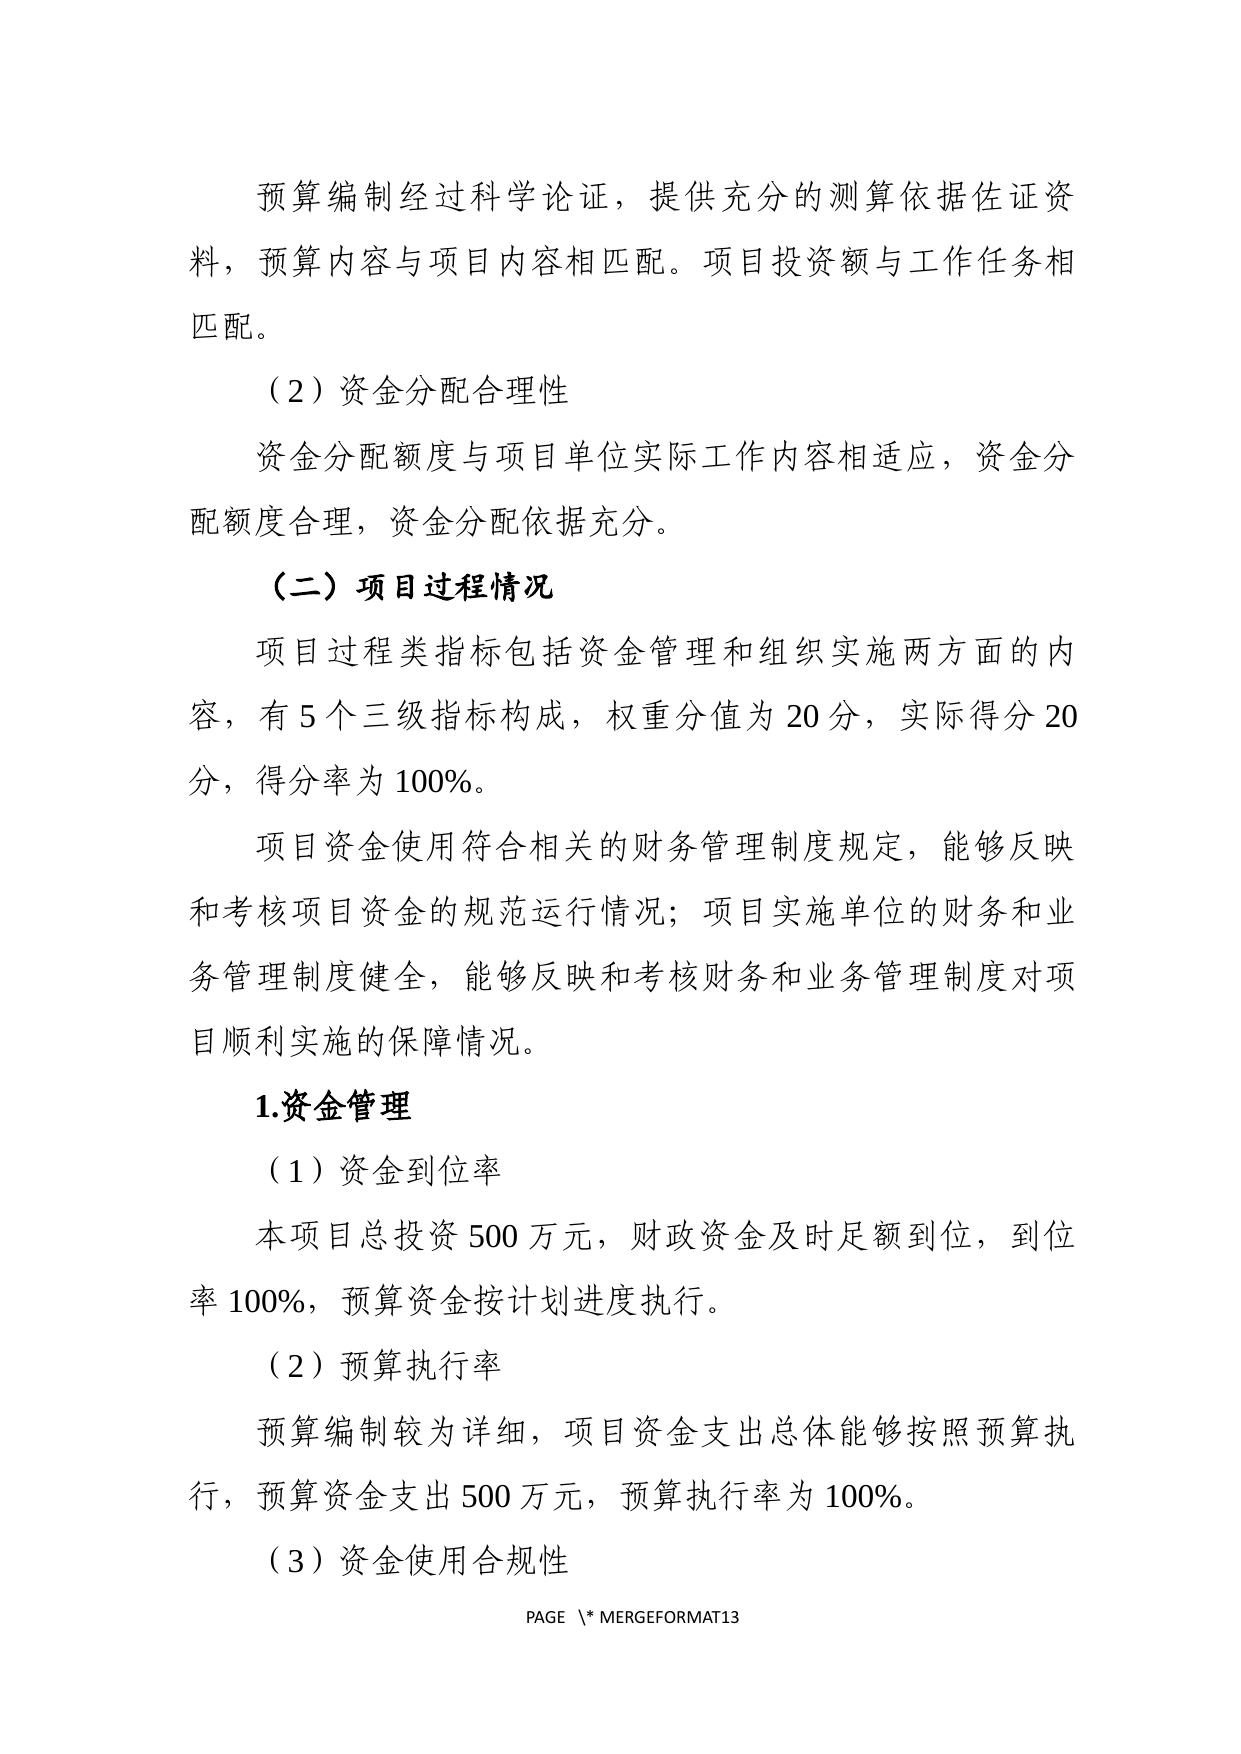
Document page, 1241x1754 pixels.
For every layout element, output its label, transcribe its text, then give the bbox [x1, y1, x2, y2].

text （2）资金分配合理性 [187, 357, 1078, 422]
text 本项目总投资500万元，财政资金及时足额到位，到位率100%，预算资金按计划进度执行。 [187, 1202, 1078, 1332]
text （1）资金到位率 [187, 1137, 1078, 1202]
text 项目过程类指标包括资金管理和组织实施两方面的内容，有5个三级指标构成，权重分值为20分，实际得分20分，得分率为100%。 [187, 617, 1078, 812]
title 项目过程情况 [187, 552, 1078, 617]
text 资金分配额度与项目单位实际工作内容相适应，资金分配额度合理，资金分配依据充分。 [187, 422, 1078, 552]
text 1.资金管理 [187, 1072, 1078, 1137]
text 预算编制较为详细，项目资金支出总体能够按照预算执行，预算资金支出500万元，预算执行率为100%。 [187, 1397, 1078, 1527]
text 预算编制经过科学论证，提供充分的测算依据佐证资料，预算内容与项目内容相匹配。项目投资额与工作任务相匹配。 [187, 162, 1078, 357]
text （3）资金使用合规性 [187, 1527, 1078, 1592]
text 项目资金使用符合相关的财务管理制度规定，能够反映和考核项目资金的规范运行情况；项目实施单位的财务和业务管理制度健全，能够反映和考核财务和业务管理制度对项目顺利实施的保障情况。 [187, 812, 1078, 1072]
text （2）预算执行率 [187, 1332, 1078, 1397]
